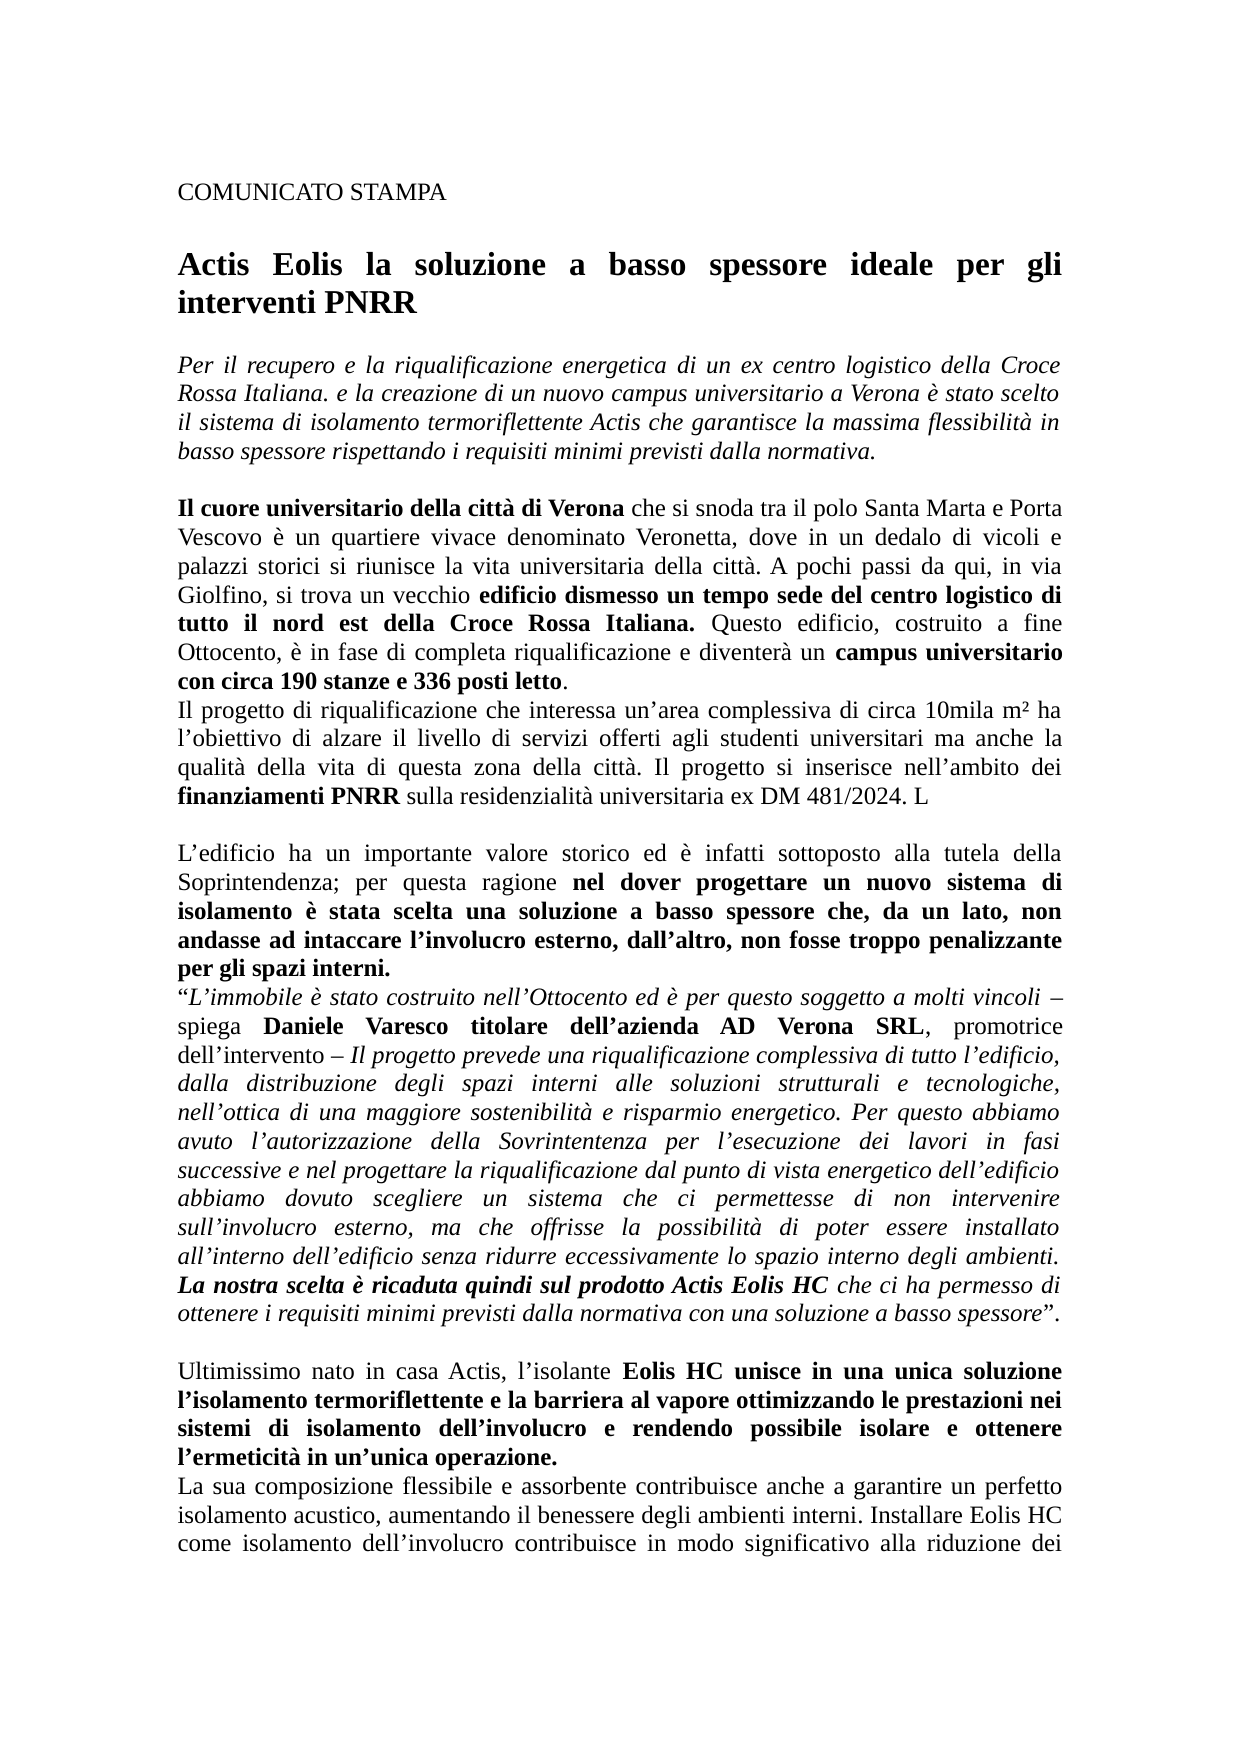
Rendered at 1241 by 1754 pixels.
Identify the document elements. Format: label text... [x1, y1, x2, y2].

text Il progetto di riqualificazione che interessa un’area complessiva di circa 10mila m² ha l’obiettivo di alzare il livello di servizi offerti agli studenti universitari ma anche la qualità della vita di questa zona della città. Il progetto si inserisce nell’ambito dei finanziamenti PNRR sulla residenzialità universitaria ex DM 481/2024. L [177, 695, 1063, 810]
text Actis Eolis la soluzione a basso spessore ideale per gli interventi PNRR [177, 244, 1063, 321]
text COMUNICATO STAMPA [177, 177, 1063, 206]
text L’edificio ha un importante valore storico ed è infatti sottoposto alla tutela della Soprintendenza; per questa ragione nel dover progettare un nuovo sistema di isolamento è stata scelta una soluzione a basso spessore che, da un lato, non andasse ad intaccare l’involucro esterno, dall’altro, non fosse troppo penalizzante per gli spazi interni. [177, 838, 1063, 982]
text Ultimissimo nato in casa Actis, l’isolante Eolis HC unisce in una unica soluzione l’isolamento termoriflettente e la barriera al vapore ottimizzando le prestazioni nei sistemi di isolamento dell’involucro e rendendo possibile isolare e ottenere l’ermeticità in un’unica operazione. [177, 1356, 1063, 1471]
text Per il recupero e la riqualificazione energetica di un ex centro logistico della Croce Rossa Italiana. e la creazione di un nuovo campus universitario a Verona è stato scelto il sistema di isolamento termoriflettente Actis che garantisce la massima flessibilità in basso spessore rispettando i requisiti minimi previsti dalla normativa. [177, 350, 1063, 465]
text Il cuore universitario della città di Verona che si snoda tra il polo Santa Marta e Porta Vescovo è un quartiere vivace denominato Veronetta, dove in un dedalo di vicoli e palazzi storici si riunisce la vita universitaria della città. A pochi passi da qui, in via Giolfino, si trova un vecchio edificio dismesso un tempo sede del centro logistico di tutto il nord est della Croce Rossa Italiana. Questo edificio, costruito a fine Ottocento, è in fase di completa riqualificazione e diventerà un campus universitario con circa 190 stanze e 336 posti letto. [177, 493, 1063, 695]
text “L’immobile è stato costruito nell’Ottocento ed è per questo soggetto a molti vincoli – spiega Daniele Varesco titolare dell’azienda AD Verona SRL, promotrice dell’intervento – Il progetto prevede una riqualificazione complessiva di tutto l’edificio, dalla distribuzione degli spazi interni alle soluzioni strutturali e tecnologiche, nell’ottica di una maggiore sostenibilità e risparmio energetico. Per questo abbiamo avuto l’autorizzazione della Sovrintentenza per l’esecuzione dei lavori in fasi successive e nel progettare la riqualificazione dal punto di vista energetico dell’edificio abbiamo dovuto scegliere un sistema che ci permettesse di non intervenire sull’involucro esterno, ma che offrisse la possibilità di poter essere installato all’interno dell’edificio senza ridurre eccessivamente lo spazio interno degli ambienti. La nostra scelta è ricaduta quindi sul prodotto Actis Eolis HC che ci ha permesso di ottenere i requisiti minimi previsti dalla normativa con una soluzione a basso spessore”. [177, 982, 1063, 1327]
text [177, 1471, 1063, 1557]
